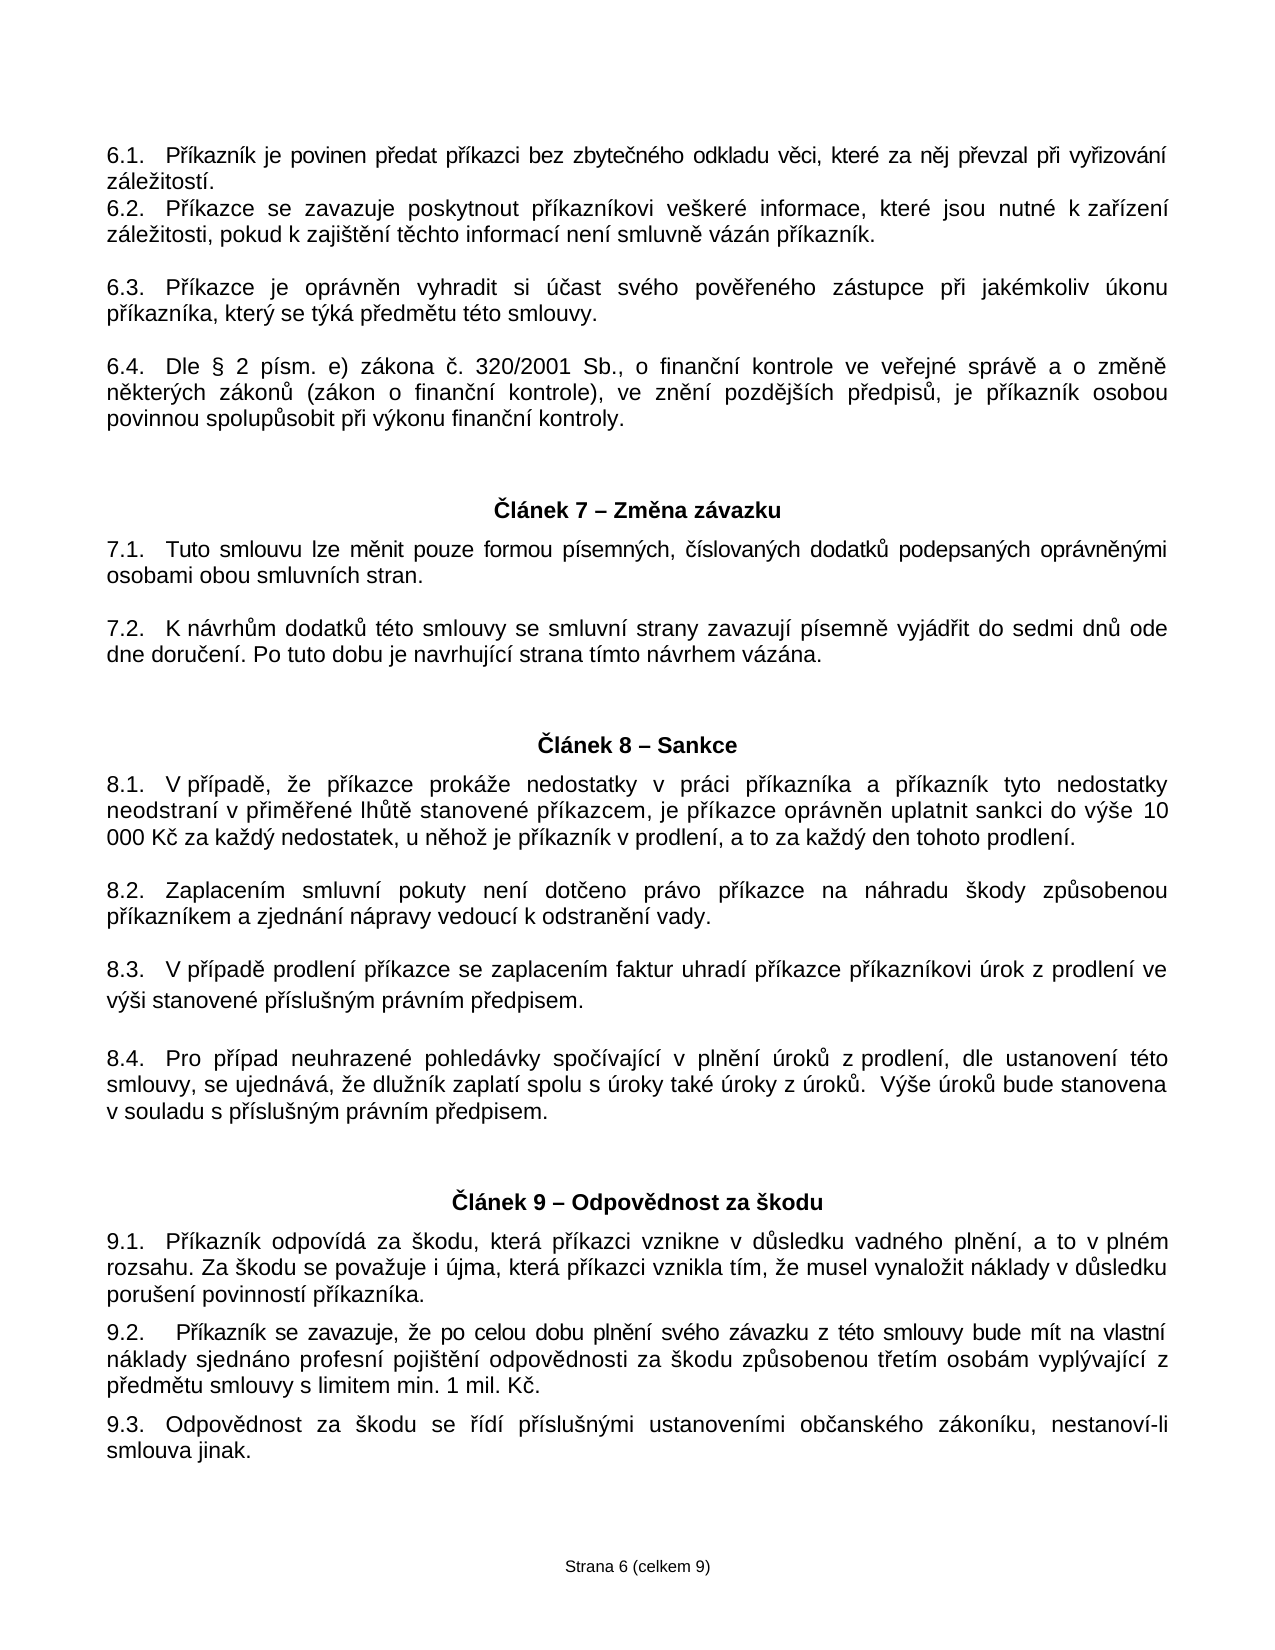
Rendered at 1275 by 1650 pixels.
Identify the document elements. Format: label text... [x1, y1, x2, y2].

text Článek 9 – Odpovědnost za škodu [106, 1189, 1169, 1215]
list Příkazce se zavazuje poskytnout příkazníkovi veškeré informace, které jsou nutné k zařízení záležitosti, pokud k zajištění těchto informací není smluvně vázán příkazník. [106, 194, 1169, 247]
list Příkazník odpovídá za škodu, která příkazci vznikne v důsledku vadného plnění, a to v plném rozsahu. Za škodu se považuje i újma, která příkazci vznikla tím, že musel vynaložit náklady v důsledku porušení povinností příkazníka. [106, 1228, 1169, 1307]
list Příkazník je povinen předat příkazci bez zbytečného odkladu věci, které za něj převzal při vyřizování záležitostí. [106, 142, 1169, 194]
text 8.4. Pro případ neuhrazené pohledávky spočívající v plnění úroků z prodlení, dle ustanovení této smlouvy, se ujednává, že dlužník zaplatí spolu s úroky také úroky z úroků. Výše úroků bude stanovena v souladu s příslušným právním předpisem. [106, 1045, 1169, 1124]
list V případě, že příkazce prokáže nedostatky v práci příkazníka a příkazník tyto nedostatky neodstraní v přiměřené lhůtě stanovené příkazcem, je příkazce oprávněn uplatnit sankci do výše 10 000 Kč za každý nedostatek, u něhož je příkazník v prodlení, a to za každý den tohoto prodlení. [106, 771, 1169, 850]
text Článek 8 – Sankce [106, 732, 1169, 759]
list K návrhům dodatků této smlouvy se smluvní strany zavazují písemně vyjádřit do sedmi dnů ode dne doručení. Po tuto dobu je navrhující strana tímto návrhem vázána. [106, 615, 1169, 667]
list Příkazník se zavazuje, že po celou dobu plnění svého závazku z této smlouvy bude mít na vlastní náklady sjednáno profesní pojištění odpovědnosti za škodu způsobenou třetím osobám vyplývající z předmětu smlouvy s limitem min. 1 mil. Kč. [106, 1319, 1169, 1398]
list Příkazce je oprávněn vyhradit si účast svého pověřeného zástupce při jakémkoliv úkonu příkazníka, který se týká předmětu této smlouvy. [106, 273, 1169, 326]
text 8.3. V případě prodlení příkazce se zaplacením faktur uhradí příkazce příkazníkovi úrok z prodlení ve výši stanovené příslušným právním předpisem. [106, 956, 1169, 1013]
list Tuto smlouvu lze měnit pouze formou písemných, číslovaných dodatků podepsaných oprávněnými osobami obou smluvních stran. [106, 536, 1169, 588]
list Dle § 2 písm. e) zákona č. 320/2001 Sb., o finanční kontrole ve veřejné správě a o změně některých zákonů (zákon o finanční kontrole), ve znění pozdějších předpisů, je příkazník osobou povinnou spolupůsobit při výkonu finanční kontroly. [106, 353, 1169, 432]
text Článek 7 – Změna závazku [106, 497, 1169, 523]
list Odpovědnost za škodu se řídí příslušnými ustanoveními občanského zákoníku, nestanoví-li smlouva jinak. [106, 1411, 1169, 1464]
list Zaplacením smluvní pokuty není dotčeno právo příkazce na náhradu škody způsobenou příkazníkem a zjednání nápravy vedoucí k odstranění vady. [106, 877, 1169, 929]
